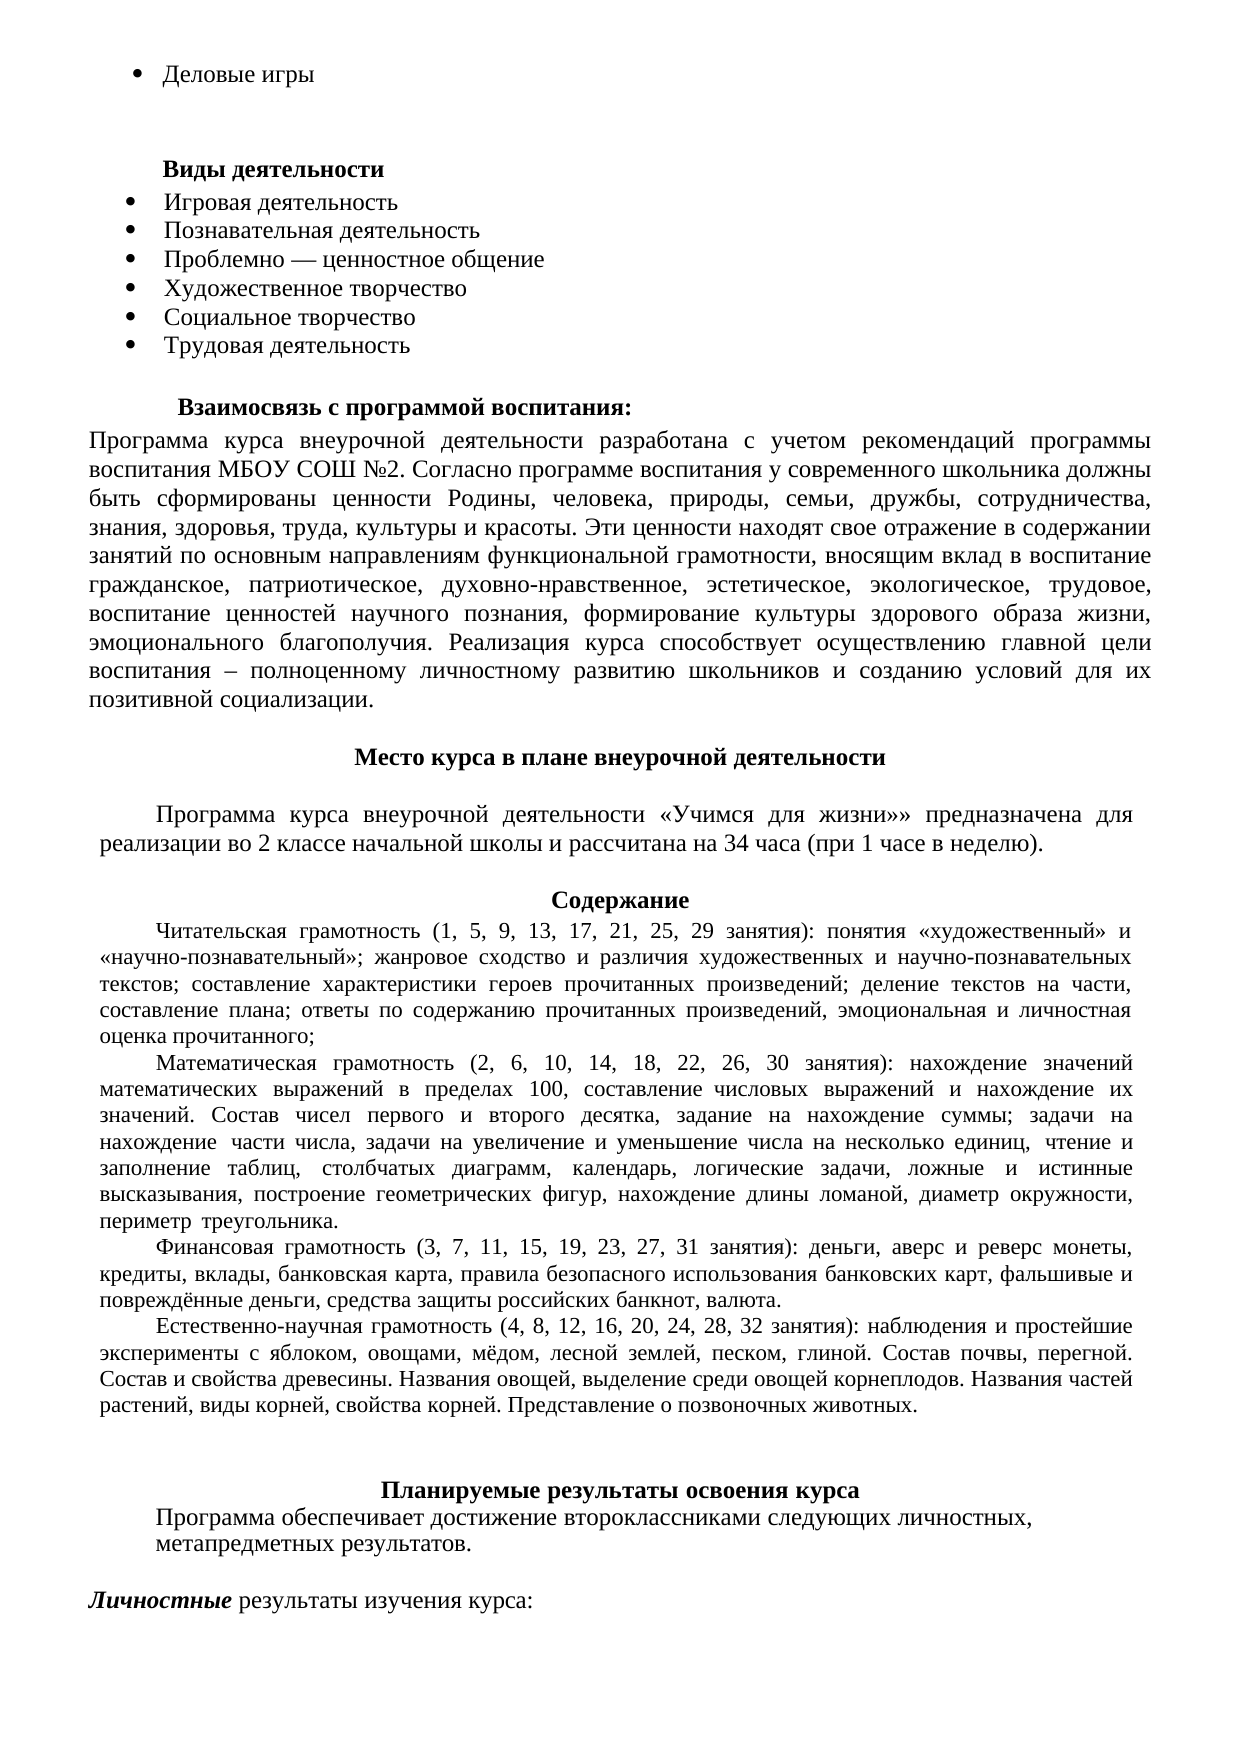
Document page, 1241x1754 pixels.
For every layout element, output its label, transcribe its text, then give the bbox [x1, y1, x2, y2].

text Читательская грамотность (1, 5, 9, 13, 17, 21, 25, 29 занятия): понятия «художественный» и «научно-познавательный»; жанровое сходство и различия художественных и научно-познавательных текстов; составление характеристики героев прочитанных произведений; деление текстов на части, составление плана; ответы по содержанию прочитанных произведений, эмоциональная и личностная оценка прочитанного; [99, 917, 1132, 1049]
list Проблемно — ценностное общение [126, 244, 1152, 273]
text Программа обеспечивает достижение второклассниками следующих личностных, метапредметных результатов. [155, 1504, 1152, 1556]
list Социальное творчество [126, 302, 1152, 331]
text Личностные результаты изучения курса: [89, 1585, 1152, 1614]
text Виды деятельности [89, 154, 1152, 183]
text Естественно-научная грамотность (4, 8, 12, 16, 20, 24, 28, 32 занятия): наблюдения и простейшие эксперименты с яблоком, овощами, мёдом, лесной землей, песком, глиной. Состав почвы, перегной. Состав и свойства древесины. Названия овощей, выделение среди овощей корнеплодов. Названия частей растений, виды корней, свойства корней. Представление о позвоночных животных. [99, 1312, 1133, 1418]
text Место курса в плане внеурочной деятельности [89, 742, 1152, 770]
text Программа курса внеурочной деятельности разработана с учетом рекомендаций программы воспитания МБОУ СОШ №2. Согласно программе воспитания у современного школьника должны быть сформированы ценности Родины, человека, природы, семьи, дружбы, сотрудничества, знания, здоровья, труда, культуры и красоты. Эти ценности находят свое отражение в содержании занятий по основным направлениям функциональной грамотности, вносящим вклад в воспитание гражданское, патриотическое, духовно-нравственное, эстетическое, экологическое, трудовое, воспитание ценностей научного познания, формирование культуры здорового образа жизни, эмоционального благополучия. Реализация курса способствует осуществлению главной цели воспитания – полноценному личностному развитию школьников и созданию условий для их позитивной социализации. [89, 425, 1152, 713]
list Познавательная деятельность [126, 216, 1152, 244]
list Игровая деятельность [126, 187, 1152, 216]
text Взаимосвязь с программой воспитания: [89, 392, 1152, 421]
text Содержание [89, 885, 1152, 914]
text Программа курса внеурочной деятельности «Учимся для жизни»» предназначена для реализации во 2 классе начальной школы и рассчитана на 34 часа (при 1 часе в неделю). [99, 799, 1133, 857]
list Деловые игры [133, 59, 1152, 88]
text Планируемые результаты освоения курса [89, 1475, 1152, 1504]
text Математическая грамотность (2, 6, 10, 14, 18, 22, 26, 30 занятия): нахождение значений математических выражений в пределах 100, составление числовых выражений и нахождение их значений. Состав чисел первого и второго десятка, задание на нахождение суммы; задачи на нахождение части числа, задачи на увеличение и уменьшение числа на несколько единиц, чтение и заполнение таблиц, столбчатых диаграмм, календарь, логические задачи, ложные и истинные высказывания, построение геометрических фигур, нахождение длины ломаной, диаметр окружности, периметр треугольника. [99, 1049, 1133, 1233]
list Художественное творчество [126, 273, 1152, 302]
text Финансовая грамотность (3, 7, 11, 15, 19, 23, 27, 31 занятия): деньги, аверс и реверс монеты, кредиты, вклады, банковская карта, правила безопасного использования банковских карт, фальшивые и повреждённые деньги, средства защиты российских банкнот, валюта. [99, 1233, 1133, 1312]
list Трудовая деятельность [126, 331, 1152, 359]
